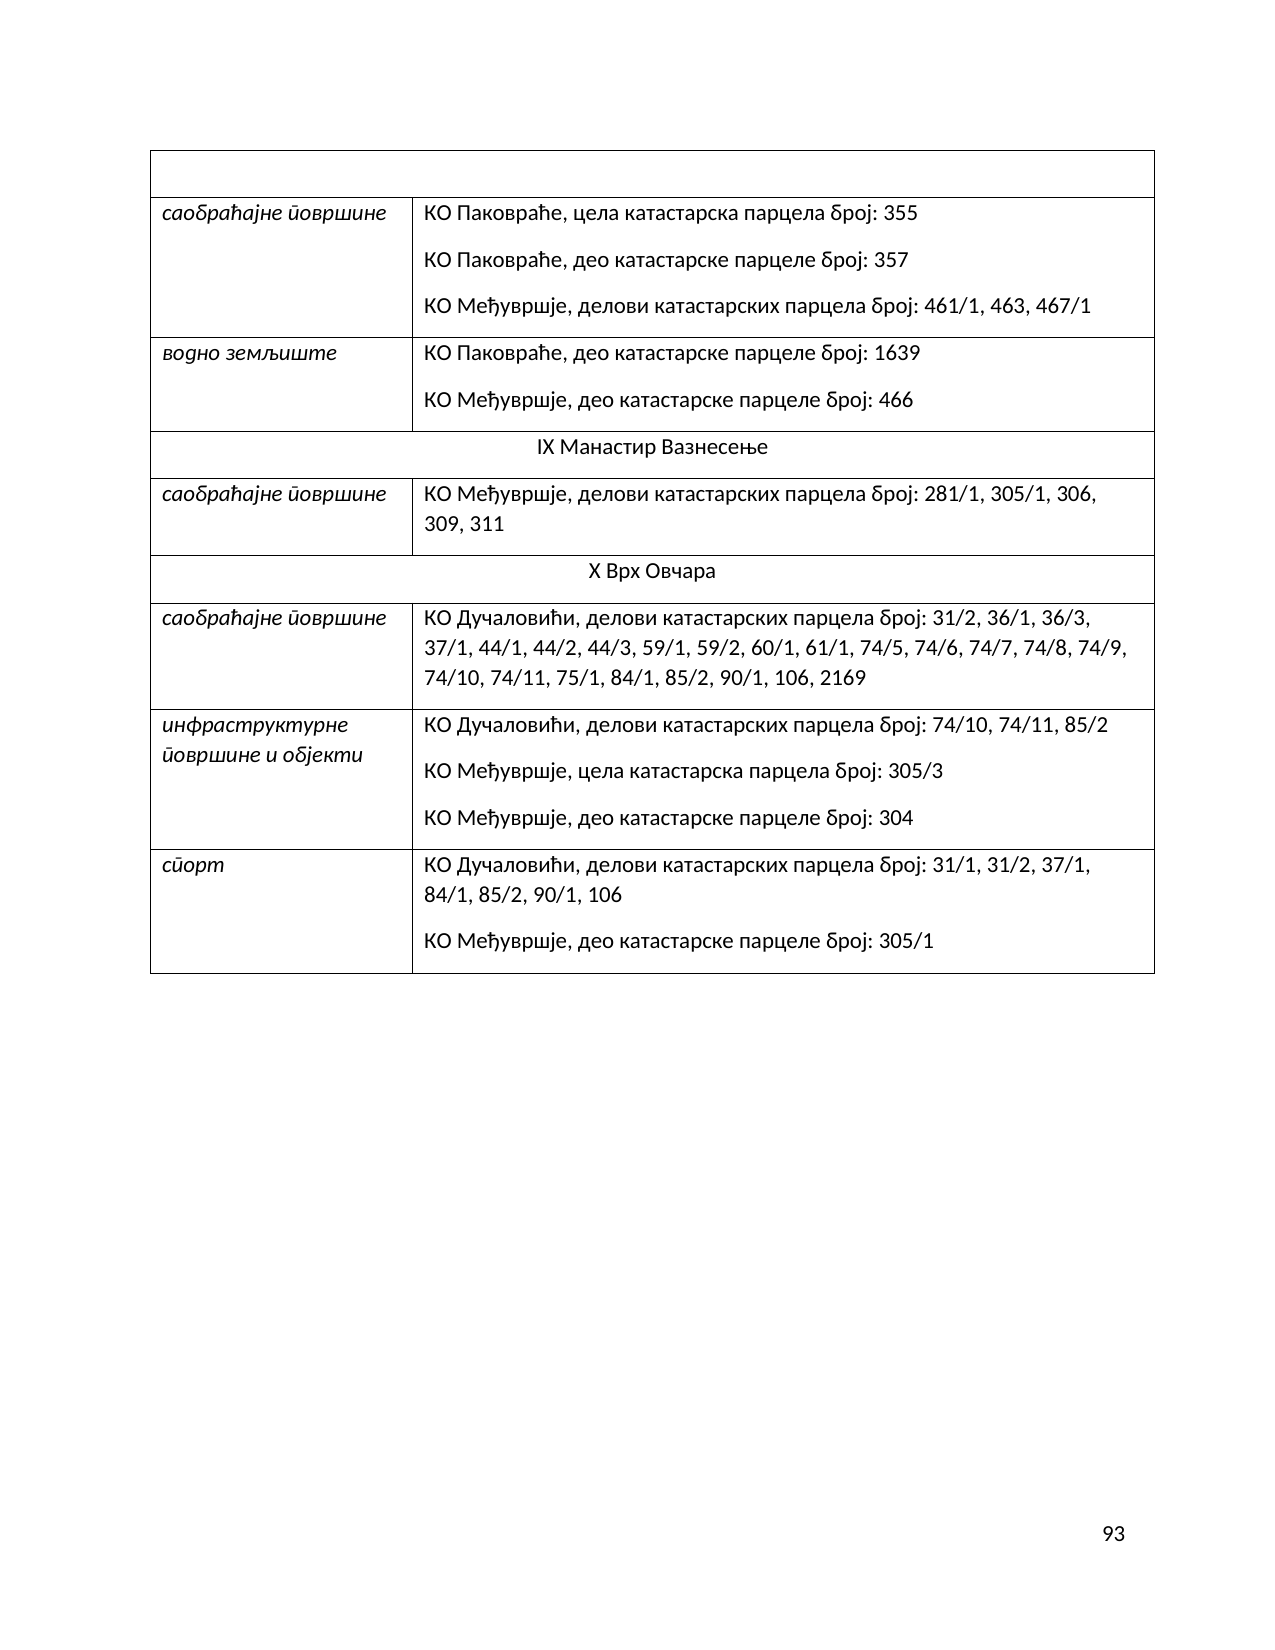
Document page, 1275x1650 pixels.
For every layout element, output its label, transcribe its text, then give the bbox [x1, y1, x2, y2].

table_cell саобраћајне површине [151, 479, 412, 555]
table_cell саобраћајне површине [151, 604, 412, 709]
table_cell КО Паковраће, део катастарске парцеле број: 1639 КО Међувршје, део катастарске парцеле број: 466 [413, 338, 1154, 431]
table_cell спорт [151, 850, 412, 972]
table_cell саобраћајне површине [151, 198, 412, 337]
table_cell КО Дучаловићи, делови катастарских парцела број: 31/2, 36/1, 36/3, 37/1, 44/1, 44/2, 44/3, 59/1, 59/2, 60/1, 61/1, 74/5, 74/6, 74/7, 74/8, 74/9, 74/10, 74/11, 75/1, 84/1, 85/2, 90/1, 106, 2169 [413, 604, 1154, 709]
table_cell IX Манастир Вазнесење [151, 432, 1154, 478]
table_cell КО Паковраће, цела катастарска парцела број: 355 КО Паковраће, део катастарске парцеле број: 357 КО Међувршје, делови катастарских парцела број: 461/1, 463, 467/1 [413, 198, 1154, 337]
table_cell КО Дучаловићи, делови катастарских парцела број: 74/10, 74/11, 85/2 КО Међувршје, цела катастарска парцела број: 305/3 КО Међувршје, део катастарске парцеле број: 304 [413, 710, 1154, 849]
table_cell КО Дучаловићи, делови катастарских парцела број: 31/1, 31/2, 37/1, 84/1, 85/2, 90/1, 106 КО Међувршје, део катастарске парцеле број: 305/1 [413, 850, 1154, 972]
table_cell водно земљиште [151, 338, 412, 431]
table_cell КО Међувршје, делови катастарских парцела број: 281/1, 305/1, 306, 309, 311 [413, 479, 1154, 555]
table_cell X Врх Овчара [151, 556, 1154, 602]
table_cell инфраструктурне површине и објекти [151, 710, 412, 849]
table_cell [151, 151, 1154, 197]
